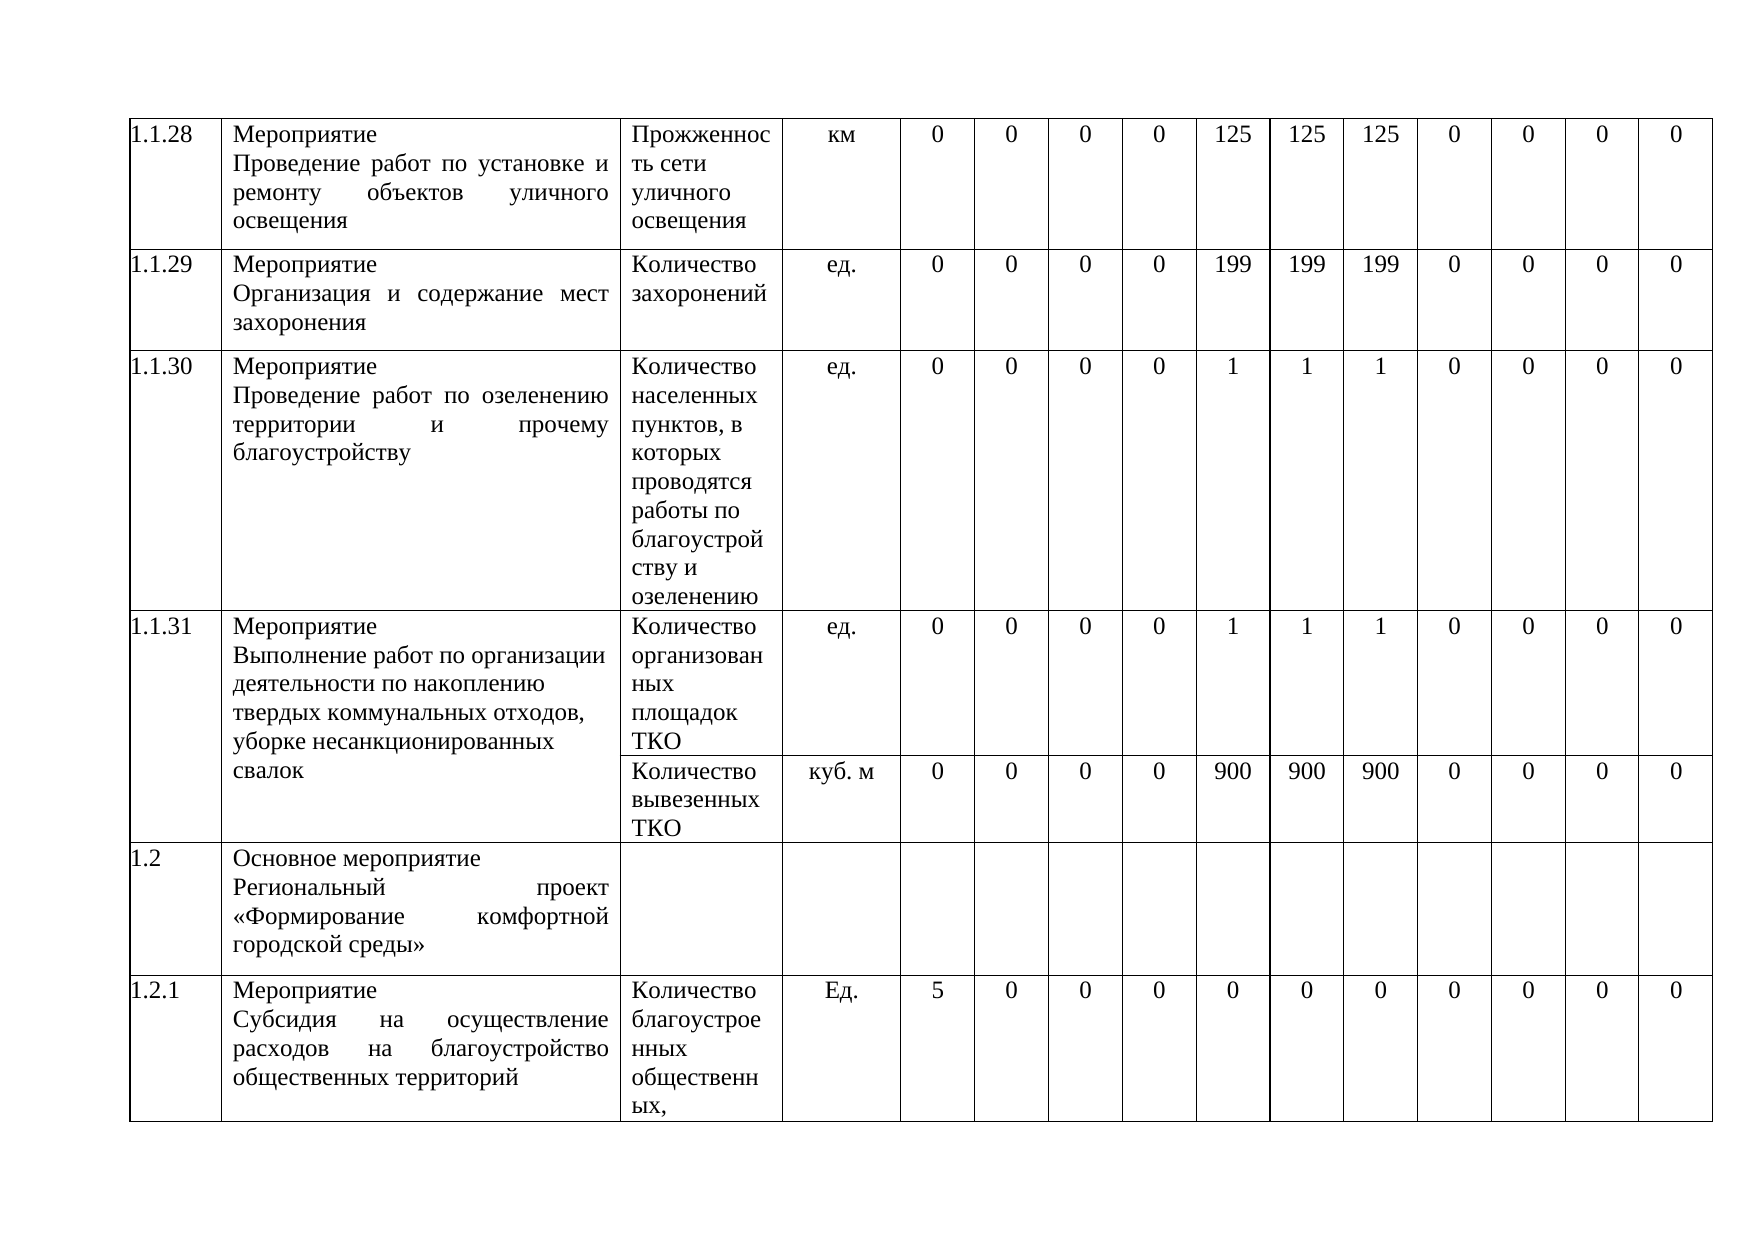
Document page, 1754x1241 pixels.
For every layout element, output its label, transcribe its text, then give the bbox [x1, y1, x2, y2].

table_cell Мероприятие Организация и содержание мест захоронения [222, 250, 620, 350]
table_cell 0 [1344, 976, 1417, 1121]
table_cell [1049, 843, 1122, 974]
table_cell 0 [1049, 611, 1122, 755]
table_cell 1.2.1 [131, 976, 221, 1121]
table_cell 0 [1492, 756, 1565, 842]
table_cell 900 [1197, 756, 1269, 842]
table_cell ед. [783, 250, 900, 350]
table_cell 0 [901, 250, 974, 350]
table_cell Количество захоронений [621, 250, 782, 350]
table_cell 0 [1566, 976, 1638, 1121]
table_cell [1271, 843, 1343, 974]
table_cell 0 [1639, 976, 1712, 1121]
table_cell 1 [1271, 611, 1343, 755]
table_cell [621, 843, 782, 974]
table_cell 0 [1123, 756, 1196, 842]
table_cell [783, 843, 900, 974]
table_cell 125 [1344, 119, 1417, 248]
table_cell 0 [1639, 119, 1712, 248]
table_cell 0 [1639, 351, 1712, 610]
table_cell ед. [783, 351, 900, 610]
table_cell 0 [901, 611, 974, 755]
table_cell 0 [1123, 351, 1196, 610]
table_cell 1.1.29 [131, 250, 221, 350]
table_cell 0 [1566, 611, 1638, 755]
table_cell 125 [1271, 119, 1343, 248]
table_cell 1 [1344, 611, 1417, 755]
table_cell [1344, 843, 1417, 974]
table_cell 0 [1492, 250, 1565, 350]
table_cell 0 [1492, 611, 1565, 755]
table_cell 0 [1123, 611, 1196, 755]
table_cell 1 [1271, 351, 1343, 610]
table_cell 0 [1418, 756, 1491, 842]
table_cell 0 [1123, 250, 1196, 350]
table_cell Мероприятие Проведение работ по озеленению территории и прочему благоустройству [222, 351, 620, 610]
table_cell 0 [1049, 119, 1122, 248]
table_cell 0 [1418, 976, 1491, 1121]
table_cell 0 [1197, 976, 1269, 1121]
table_cell [901, 843, 974, 974]
table_cell 125 [1197, 119, 1269, 248]
table_cell 0 [1566, 351, 1638, 610]
table_cell [1492, 843, 1565, 974]
table_cell 1 [1344, 351, 1417, 610]
table_cell 1 [1197, 351, 1269, 610]
table_cell 0 [1566, 250, 1638, 350]
table_cell 1.2 [131, 843, 221, 974]
table_cell 1.1.31 [131, 611, 221, 842]
table_cell 0 [975, 351, 1048, 610]
table_cell 0 [975, 976, 1048, 1121]
table_cell 0 [975, 119, 1048, 248]
table_cell 0 [1418, 119, 1491, 248]
table_cell 1 [1197, 611, 1269, 755]
table_cell 0 [1418, 611, 1491, 755]
table_cell [1197, 843, 1269, 974]
table_cell 0 [1639, 611, 1712, 755]
table_cell 0 [1566, 756, 1638, 842]
table_cell Мероприятие Выполнение работ по организации деятельности по накоплению твердых коммунальных отходов, уборке несанкционированных свалок [222, 611, 620, 842]
table_cell 0 [975, 756, 1048, 842]
table_cell 5 [901, 976, 974, 1121]
table_cell 0 [1639, 756, 1712, 842]
table_cell 199 [1197, 250, 1269, 350]
table_cell Мероприятие Проведение работ по установке и ремонту объектов уличного освещения [222, 119, 620, 248]
table_cell 0 [1492, 351, 1565, 610]
table_cell 0 [1418, 351, 1491, 610]
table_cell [222, 976, 620, 1121]
table_cell 0 [1492, 976, 1565, 1121]
table_cell [1418, 843, 1491, 974]
table_cell Количество вывезенных ТКО [621, 756, 782, 842]
table_cell 1.1.28 [131, 119, 221, 248]
table_cell [1123, 843, 1196, 974]
table_cell 0 [1049, 250, 1122, 350]
table_cell 0 [1049, 756, 1122, 842]
table_cell 1.1.30 [131, 351, 221, 610]
table_cell 199 [1344, 250, 1417, 350]
table_cell [1566, 843, 1638, 974]
table_cell 0 [975, 250, 1048, 350]
table_cell 0 [1418, 250, 1491, 350]
table_cell [1639, 843, 1712, 974]
table_cell ед. [783, 611, 900, 755]
table_cell 0 [975, 611, 1048, 755]
table_cell 0 [1049, 351, 1122, 610]
table_cell 0 [1271, 976, 1343, 1121]
table_cell 0 [1123, 976, 1196, 1121]
table_cell Количество организованных площадок ТКО [621, 611, 782, 755]
table_cell Ед. [783, 976, 900, 1121]
table_cell 0 [901, 351, 974, 610]
table_cell Основное мероприятие Региональный проект «Формирование комфортной городской среды» [222, 843, 620, 974]
table_cell куб. м [783, 756, 900, 842]
table_cell [975, 843, 1048, 974]
table_cell 0 [901, 119, 974, 248]
table_cell 900 [1271, 756, 1343, 842]
table_cell 199 [1271, 250, 1343, 350]
table_cell 0 [1566, 119, 1638, 248]
table_cell 0 [1492, 119, 1565, 248]
table_cell км [783, 119, 900, 248]
table_cell Количество населенных пунктов, в которых проводятся работы по благоустройству и озеленению [621, 351, 782, 610]
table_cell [621, 976, 782, 1121]
table_cell 0 [1123, 119, 1196, 248]
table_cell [621, 119, 782, 248]
table_cell 0 [1049, 976, 1122, 1121]
table_cell 900 [1344, 756, 1417, 842]
table_cell 0 [1639, 250, 1712, 350]
table_cell 0 [901, 756, 974, 842]
